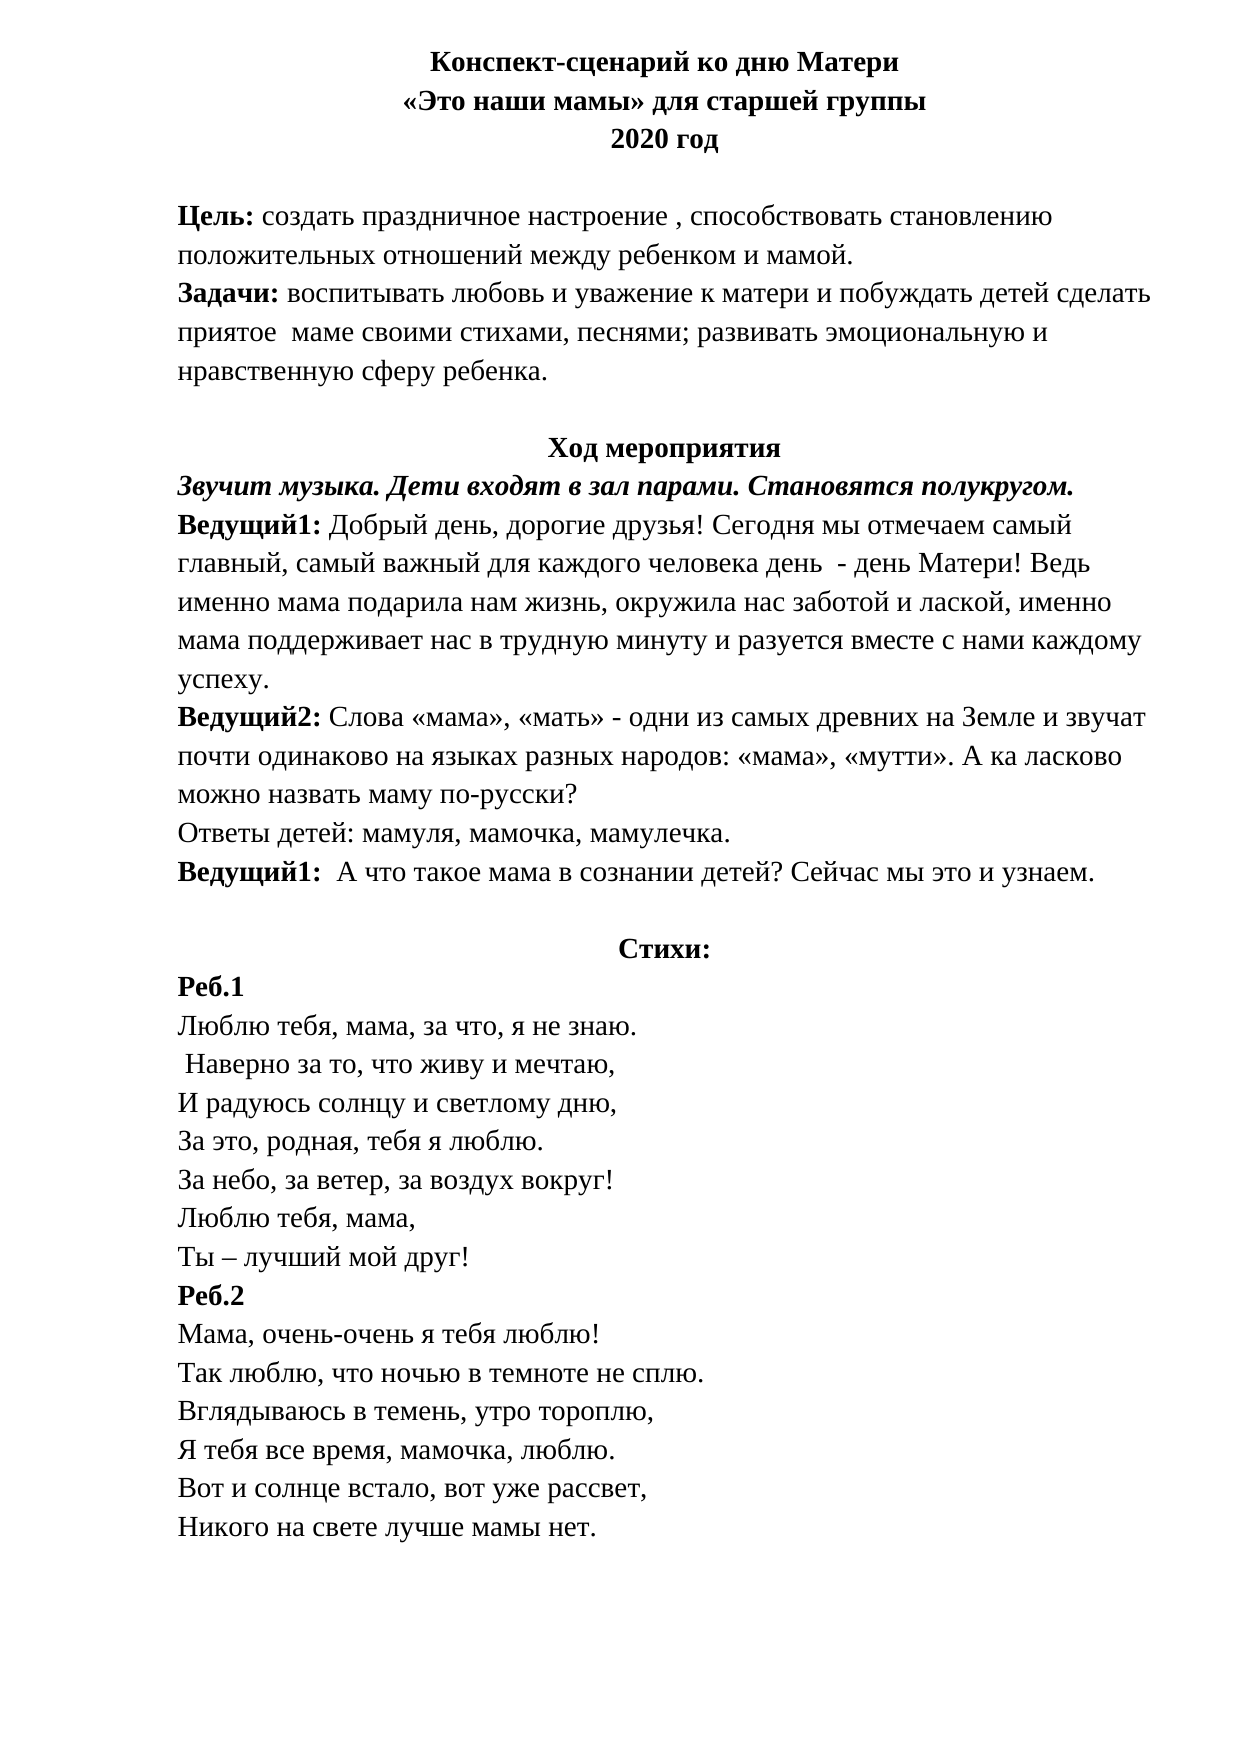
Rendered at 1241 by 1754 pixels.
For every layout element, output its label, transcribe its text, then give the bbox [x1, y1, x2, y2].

text За небо, за ветер, за воздух вокруг! [177, 1162, 1152, 1196]
text Люблю тебя, мама, за что, я не знаю. [177, 1008, 1152, 1041]
text Люблю тебя, мама, [177, 1201, 1152, 1234]
text Мама, очень-очень я тебя люблю! [177, 1316, 1152, 1350]
text И радуюсь солнцу и светлому дню, [177, 1085, 1152, 1118]
text Цель: создать праздничное настроение , способствовать становлению положительных отношений между ребенком и мамой. [177, 198, 1152, 271]
text 2020 год [177, 121, 1152, 155]
text Ведущий1: А что такое мама в сознании детей? Сейчас мы это и узнаем. [177, 854, 1152, 887]
text Ведущий1: Добрый день, дорогие друзья! Сегодня мы отмечаем самый главный, самый важный для каждого человека день - день Матери! Ведь именно мама подарила нам жизнь, окружила нас заботой и лаской, именно мама поддерживает нас в трудную минуту и разуется вместе с нами каждому успеху. [177, 507, 1152, 694]
text Звучит музыка. Дети входят в зал парами. Становятся полукругом. [177, 468, 1152, 502]
text Реб.1 [177, 969, 1152, 1003]
text Реб.2 [177, 1278, 1152, 1311]
text За это, родная, тебя я люблю. [177, 1123, 1152, 1157]
text Конспект-сценарий ко дню Матери [177, 44, 1152, 78]
text Так люблю, что ночью в темноте не сплю. [177, 1355, 1152, 1388]
text Наверно за то, что живу и мечтаю, [177, 1046, 1152, 1080]
text Вот и солнце встало, вот уже рассвет, [177, 1470, 1152, 1504]
text Ты – лучший мой друг! [177, 1239, 1152, 1273]
text Ход мероприятия [177, 430, 1152, 463]
text Стихи: [177, 931, 1152, 964]
text Я тебя все время, мамочка, люблю. [177, 1432, 1152, 1465]
text Задачи: воспитывать любовь и уважение к матери и побуждать детей сделать приятое маме своими стихами, песнями; развивать эмоциональную и нравственную сферу ребенка. [177, 276, 1152, 386]
text Ответы детей: мамуля, мамочка, мамулечка. [177, 815, 1152, 849]
text Никого на свете лучше мамы нет. [177, 1509, 1152, 1542]
text Вглядываюсь в темень, утро тороплю, [177, 1393, 1152, 1427]
text Ведущий2: Слова «мама», «мать» - одни из самых древних на Земле и звучат почти одинаково на языках разных народов: «мама», «мутти». А ка ласково можно назвать маму по-русски? [177, 699, 1152, 810]
text «Это наши мамы» для старшей группы [177, 83, 1152, 116]
